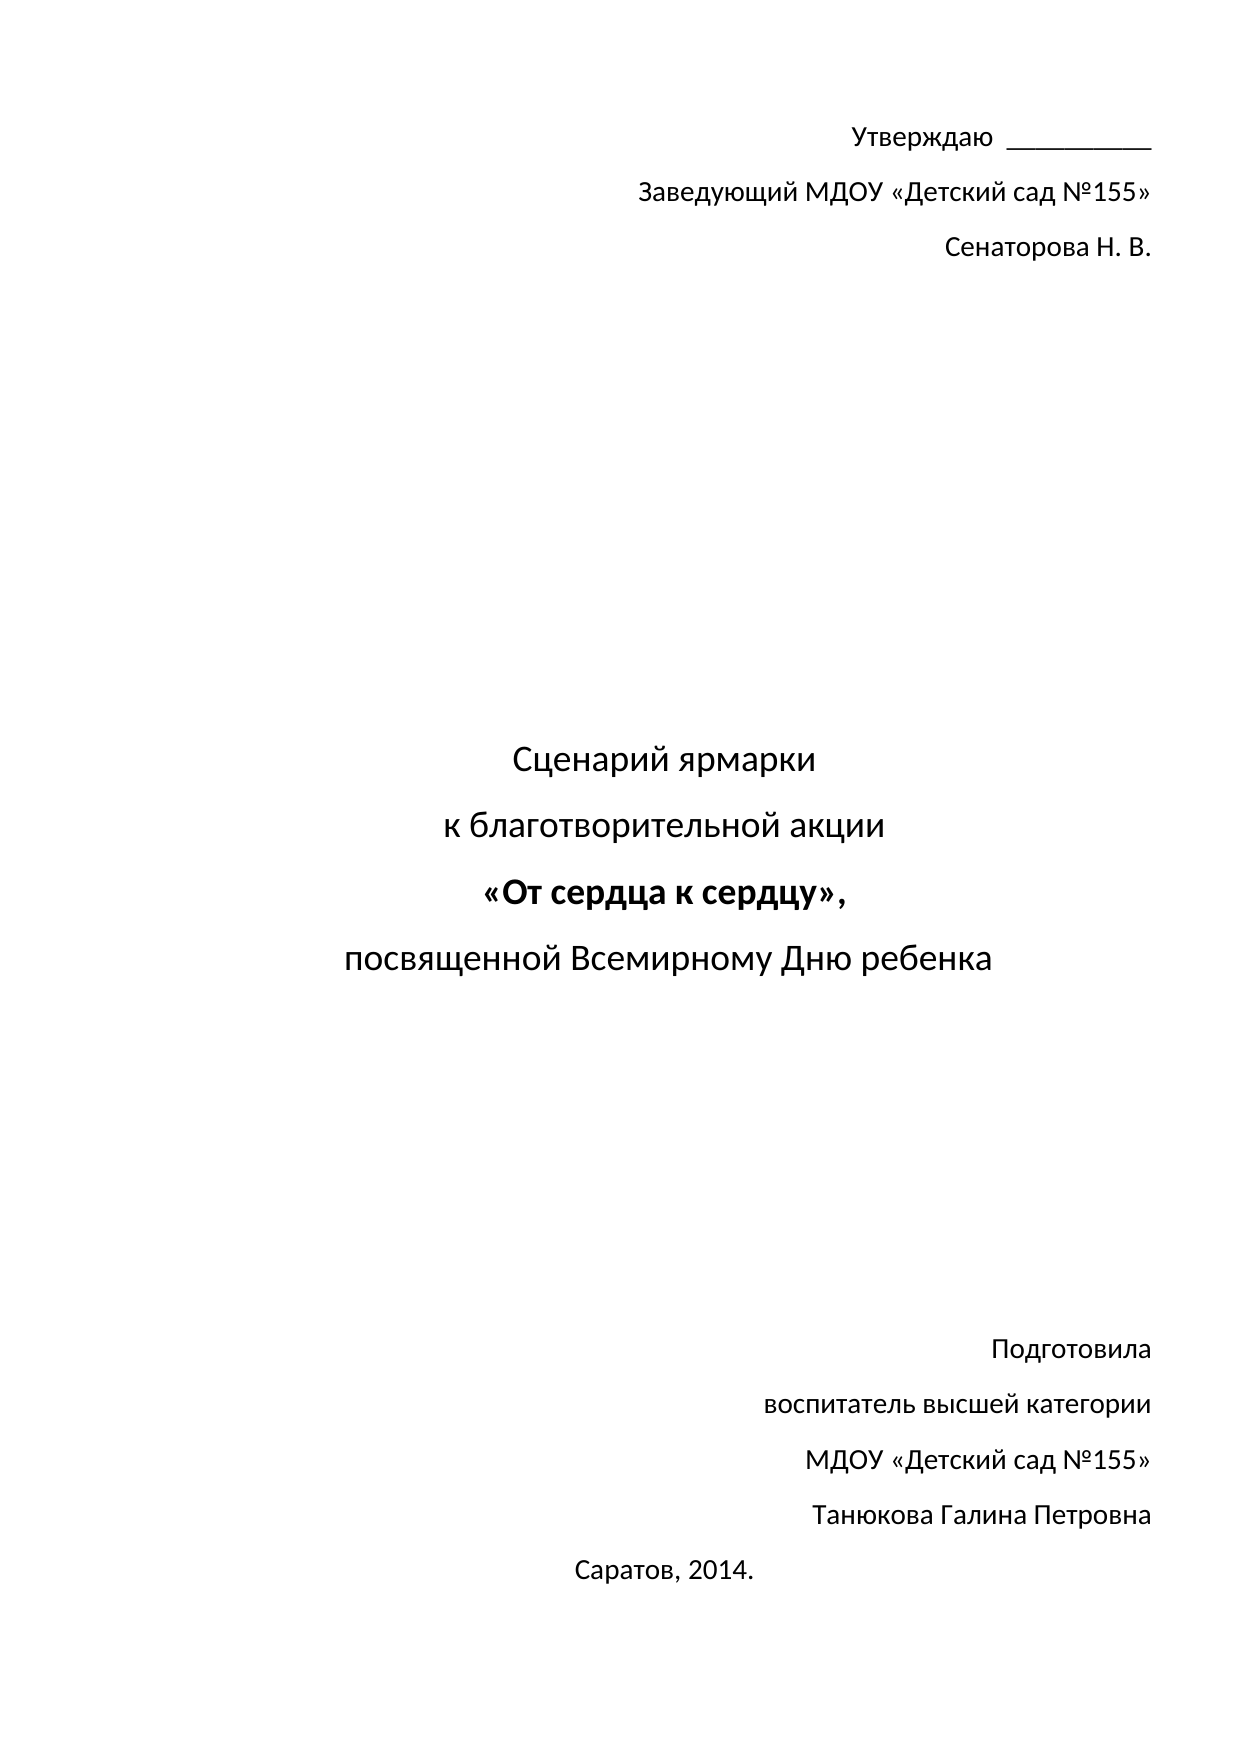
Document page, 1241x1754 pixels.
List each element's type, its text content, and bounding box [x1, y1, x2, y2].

text Танюкова Галина Петровна [177, 1496, 1152, 1531]
text Сенаторова Н. В. [177, 228, 1152, 264]
text Заведующий МДОУ «Детский сад №155» [177, 173, 1152, 209]
text посвященной Всемирному Дню ребенка [177, 934, 1152, 979]
text Утверждаю __________ [177, 118, 1152, 154]
text воспитатель высшей категории [177, 1386, 1152, 1421]
text Сценарий ярмарки [177, 735, 1152, 781]
text Саратов, 2014. [177, 1551, 1152, 1587]
text к благотворительной акции [177, 801, 1152, 847]
text МДОУ «Детский сад №155» [177, 1441, 1152, 1476]
text «От сердца к сердцу», [177, 868, 1152, 913]
text Подготовила [177, 1331, 1152, 1366]
